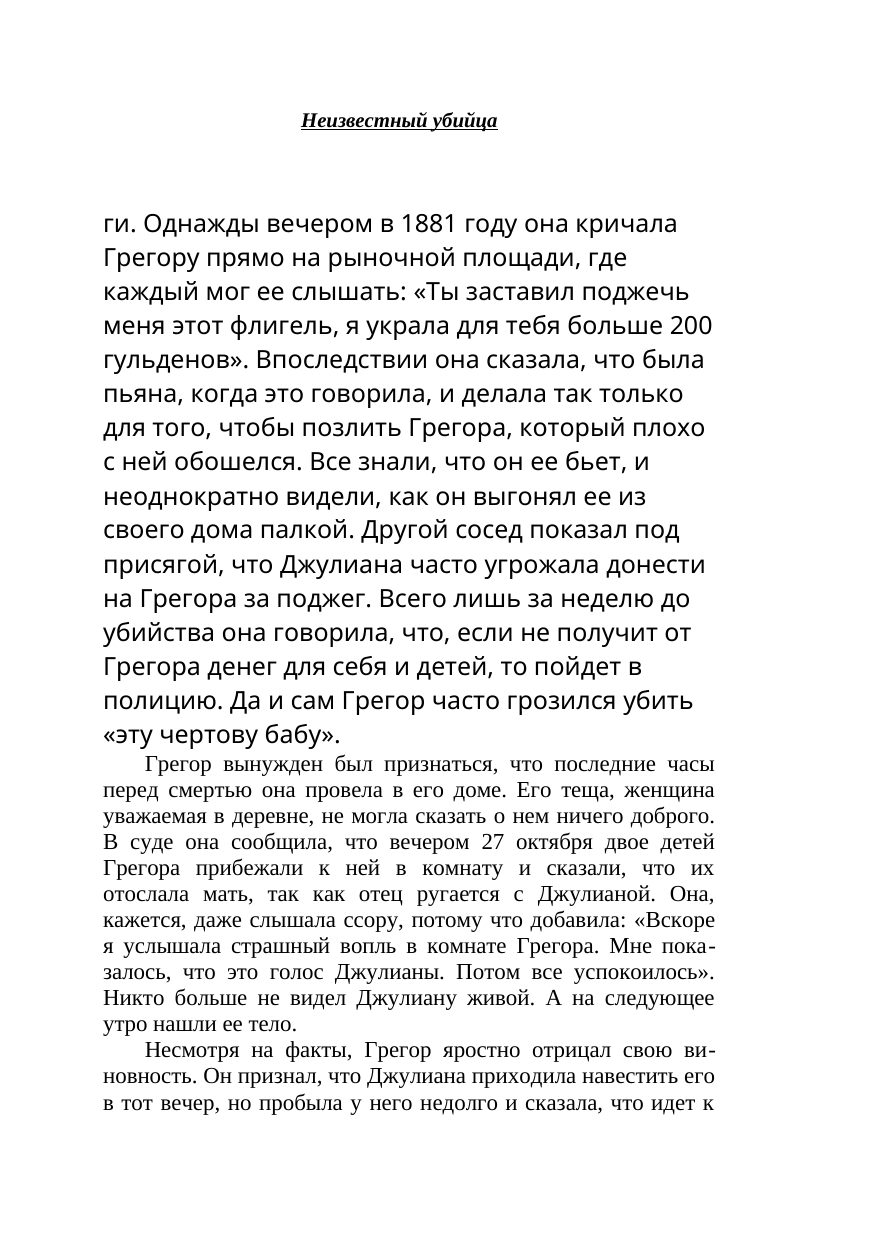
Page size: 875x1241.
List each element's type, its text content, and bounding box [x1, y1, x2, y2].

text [103, 1037, 716, 1115]
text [103, 206, 716, 751]
text Грегор вынужден был признаться, что последние часы перед смертью она провела в его доме. Его теща, женщина уважаемая в деревне, не могла сказать о нем ничего доброго. В суде она сообщила, что вечером 27 октября двое детей Грегора прибежали к ней в комнату и сказали, что их отослала мать, так как отец ругается с Джулианой. Она, кажется, даже слышала ссору, потому что добавила: «Вскоре я услышала страшный вопль в комнате Грегора. Мне показалось, что это голос Джулианы. Потом все успокоилось». Никто больше не видел Джулиану живой. А на следующее утро нашли ее тело. [103, 751, 716, 1037]
